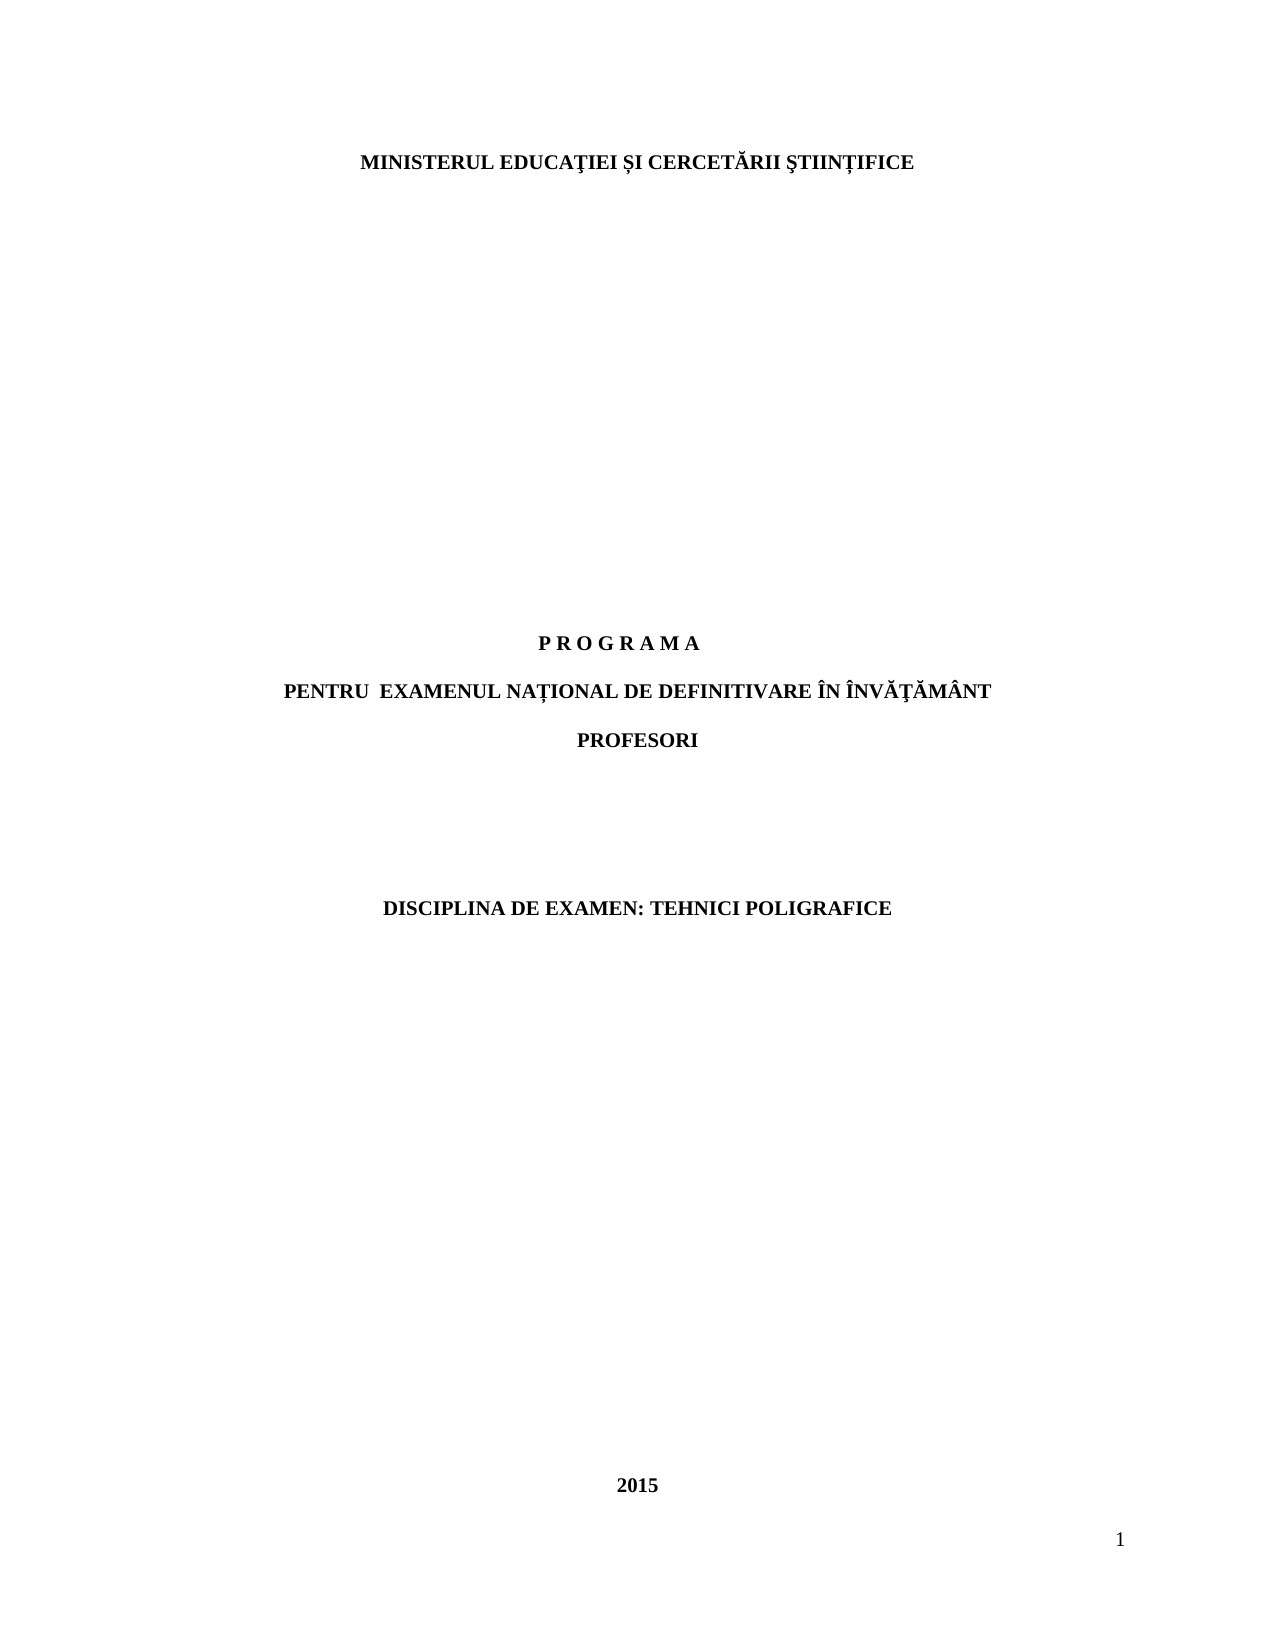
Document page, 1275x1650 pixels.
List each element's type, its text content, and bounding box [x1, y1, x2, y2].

text PENTRU EXAMENUL NAȚIONAL DE DEFINITIVARE ÎN ÎNVĂŢĂMÂNT [150, 679, 1125, 703]
text MINISTERUL EDUCAŢIEI ȘI CERCETĂRII ŞTIINȚIFICE [150, 150, 1125, 174]
text 2015 [150, 1473, 1125, 1497]
subtitle P R O G R A M A [112, 631, 1125, 655]
text PROFESORI [150, 727, 1125, 752]
text DISCIPLINA DE EXAMEN: TEHNICI POLIGRAFICE [150, 896, 1125, 920]
